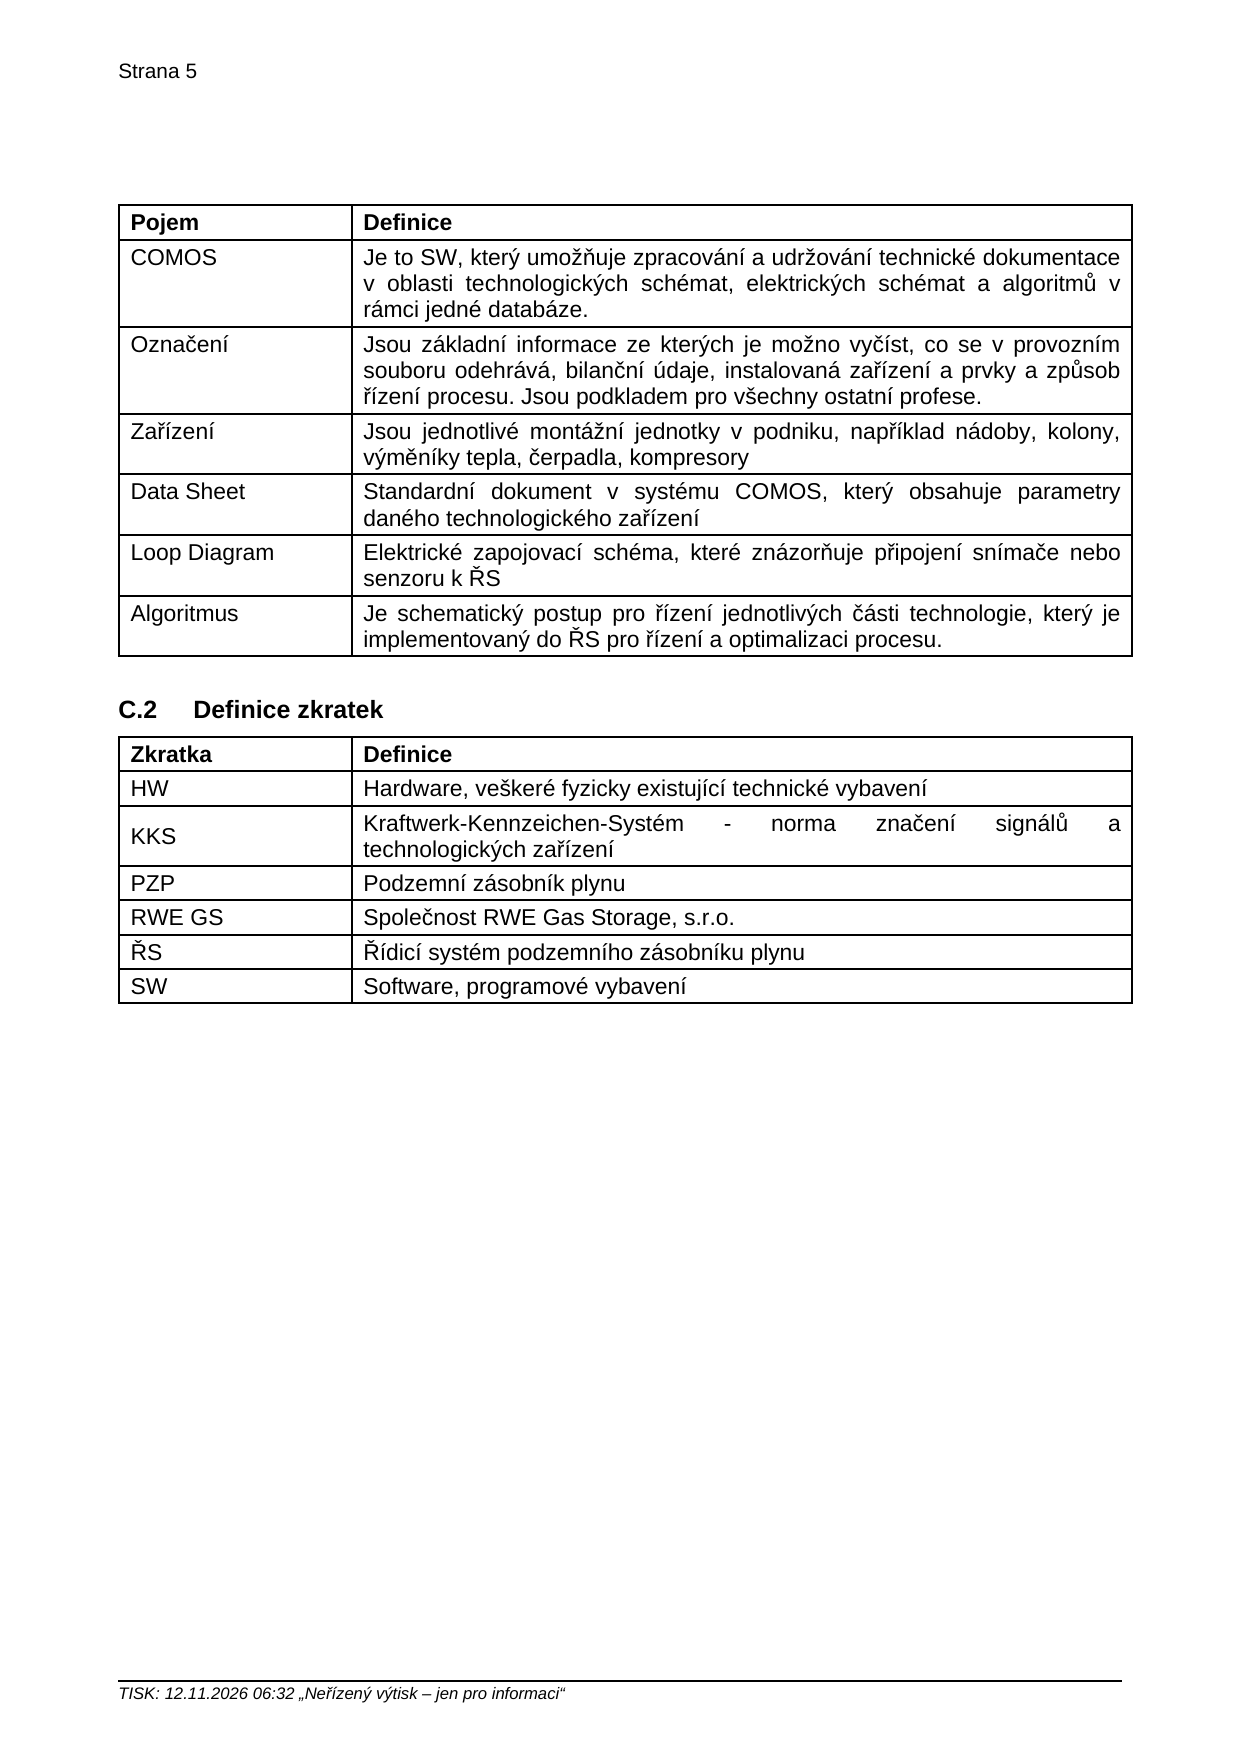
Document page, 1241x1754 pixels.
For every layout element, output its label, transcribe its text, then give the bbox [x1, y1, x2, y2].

table_cell Řídicí systém podzemního zásobníku plynu [353, 936, 1131, 968]
table_cell Označení [120, 328, 351, 413]
table_cell Elektrické zapojovací schéma, které znázorňuje připojení snímače nebo senzoru k ŘS [353, 536, 1131, 594]
table_cell Je to SW, který umožňuje zpracování a udržování technické dokumentace v oblasti technologických schémat, elektrických schémat a algoritmů v rámci jedné databáze. [353, 241, 1131, 326]
table_cell Jsou základní informace ze kterých je možno vyčíst, co se v provozním souboru odehrává, bilanční údaje, instalovaná zařízení a prvky a způsob řízení procesu. Jsou podkladem pro všechny ostatní profese. [353, 328, 1131, 413]
table_cell ŘS [120, 936, 351, 968]
table_cell Je schematický postup pro řízení jednotlivých části technologie, který je implementovaný do ŘS pro řízení a optimalizaci procesu. [353, 597, 1131, 655]
table_cell Hardware, veškeré fyzicky existující technické vybavení [353, 772, 1131, 804]
table_cell COMOS [120, 241, 351, 326]
text Definice zkratek [118, 695, 1122, 723]
table_cell Software, programové vybavení [353, 970, 1131, 1002]
table_header Definice [353, 738, 1131, 770]
table_header Zkratka [120, 738, 351, 770]
table_cell KKS [120, 807, 351, 865]
table_cell Standardní dokument v systému COMOS, který obsahuje parametry daného technologického zařízení [353, 475, 1131, 534]
table_cell Zařízení [120, 415, 351, 473]
table_cell Jsou jednotlivé montážní jednotky v podniku, například nádoby, kolony, výměníky tepla, čerpadla, kompresory [353, 415, 1131, 473]
table_header Pojem [120, 206, 351, 239]
table_cell Data Sheet [120, 475, 351, 534]
table_cell PZP [120, 867, 351, 899]
table_cell HW [120, 772, 351, 804]
table_cell Společnost RWE Gas Storage, s.r.o. [353, 901, 1131, 934]
table_cell RWE GS [120, 901, 351, 934]
table_header Definice [353, 206, 1131, 239]
table_cell Algoritmus [120, 597, 351, 655]
table_cell Podzemní zásobník plynu [353, 867, 1131, 899]
table_cell Loop Diagram [120, 536, 351, 594]
table_cell Kraftwerk-Kennzeichen-Systém - norma značení signálů a technologických zařízení [353, 807, 1131, 865]
table_cell SW [120, 970, 351, 1002]
